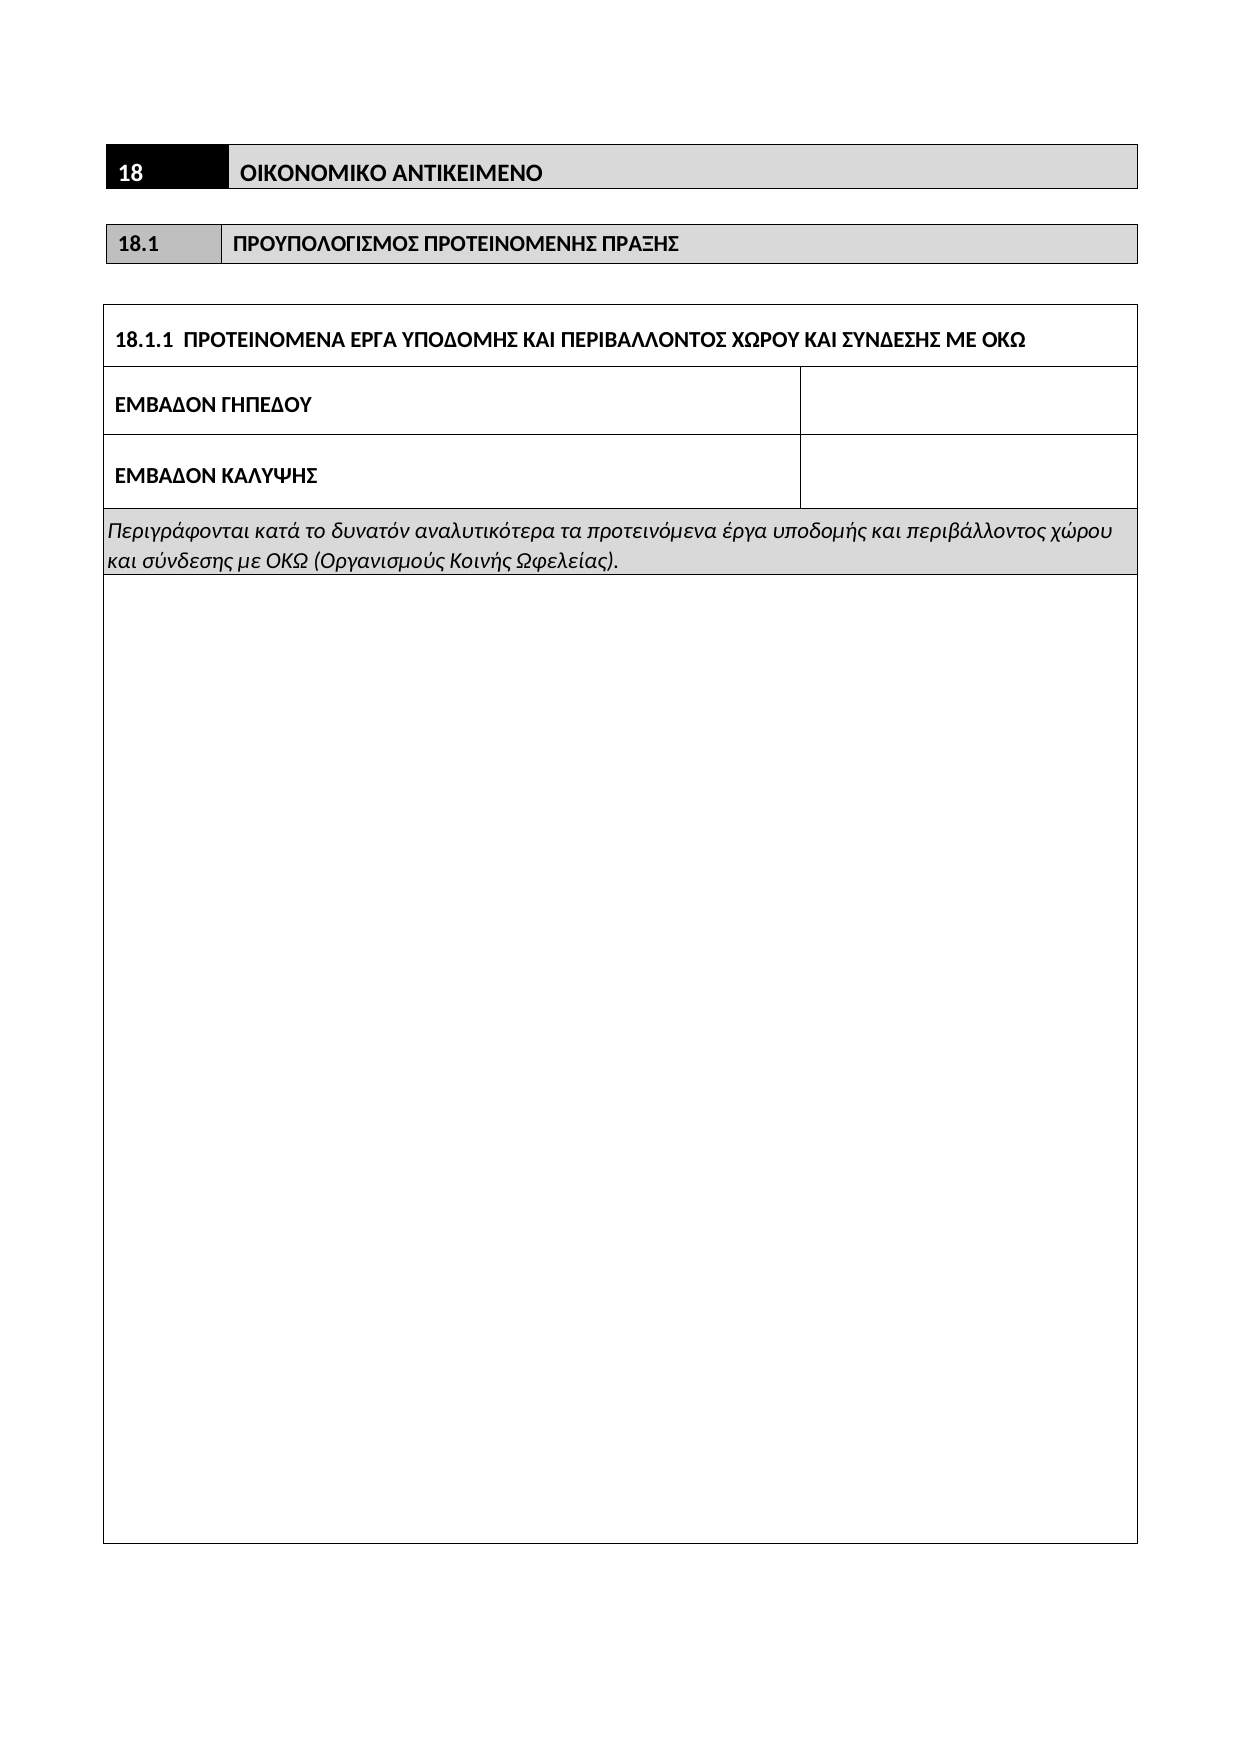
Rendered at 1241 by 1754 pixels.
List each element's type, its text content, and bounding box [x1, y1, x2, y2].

table_cell [801, 435, 1137, 508]
table_cell Περιγράφονται κατά το δυνατόν αναλυτικότερα τα προτεινόμενα έργα υποδομής και περιβάλλοντος χώρου και σύνδεσης με ΟΚΩ (Οργανισμούς Κοινής Ωφελείας). [104, 509, 1137, 574]
table_header 18.1 [107, 225, 221, 263]
table_cell [801, 367, 1137, 434]
table_header 18.1.1 ΠΡΟΤΕΙΝΟΜΕΝΑ ΕΡΓΑ ΥΠΟΔΟΜΗΣ ΚΑΙ ΠΕΡΙΒΑΛΛΟΝΤΟΣ ΧΩΡΟΥ ΚΑΙ ΣΥΝΔΕΣΗΣ ΜΕ ΟΚΩ [104, 305, 1137, 366]
table_header ΟΙΚΟΝΟΜΙΚΟ ΑΝΤΙΚΕΙΜΕΝΟ [229, 145, 1137, 188]
table_cell ΕΜΒΑΔΟΝ ΓΗΠΕΔΟΥ [104, 367, 800, 434]
table_header ΠΡΟΥΠΟΛΟΓΙΣΜΟΣ ΠΡΟΤΕΙΝΟΜΕΝΗΣ ΠΡΑΞΗΣ [222, 225, 1137, 263]
table_cell ΕΜΒΑΔΟΝ ΚΑΛΥΨΗΣ [104, 435, 800, 508]
table_header 18 [107, 145, 228, 188]
table_cell [104, 575, 1137, 1542]
